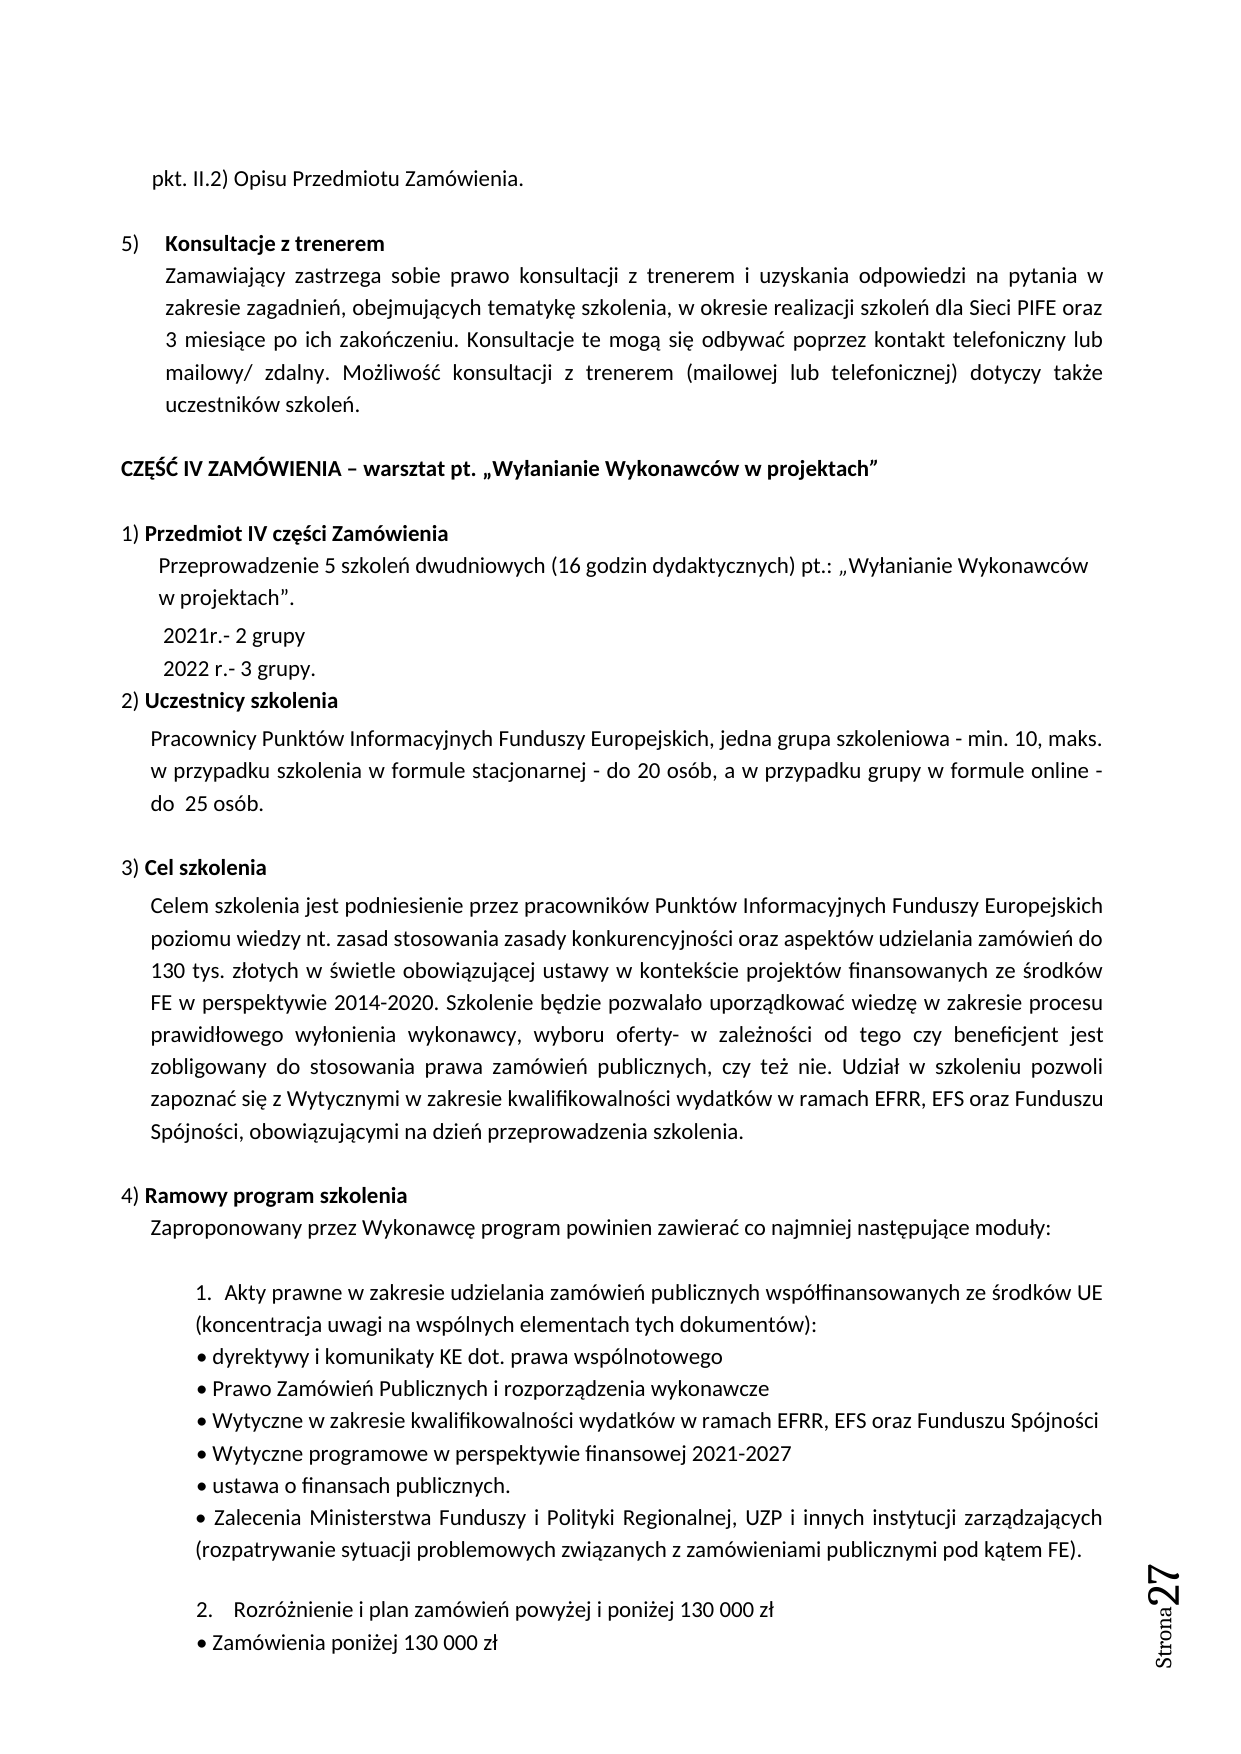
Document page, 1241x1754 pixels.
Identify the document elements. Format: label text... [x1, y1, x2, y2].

list • Zalecenia Ministerstwa Funduszy i Polityki Regionalnej, UZP i innych instytucji zarządzających (rozpatrywanie sytuacji problemowych związanych z zamówieniami publicznymi pod kątem FE). [195, 1503, 1105, 1563]
text 4) Ramowy program szkolenia [121, 1181, 1105, 1209]
text Zaproponowany przez Wykonawcę program powinien zawierać co najmniej następujące moduły: [150, 1213, 1105, 1241]
list Pracownicy Punktów Informacyjnych Funduszy Europejskich, jedna grupa szkoleniowa - min. 10, maks. w przypadku szkolenia w formule stacjonarnej - do 20 osób, a w przypadku grupy w formule online - do 25 osób. [150, 724, 1105, 817]
list Konsultacje z trenerem [121, 229, 1105, 257]
list Rozróżnienie i plan zamówień powyżej i poniżej 130 000 zł [196, 1595, 1105, 1623]
list 2021r.- 2 grupy [163, 621, 1105, 649]
text CZĘŚĆ IV ZAMÓWIENIA – warsztat pt. „Wyłanianie Wykonawców w projektach” [121, 454, 1105, 482]
list 2022 r.- 3 grupy. [163, 654, 1105, 682]
text 1) Przedmiot IV części Zamówienia [121, 519, 1105, 547]
text pkt. II.2) Opisu Przedmiotu Zamówienia. [121, 164, 1105, 193]
list • Wytyczne programowe w perspektywie finansowej 2021-2027 [196, 1439, 1105, 1467]
list • Wytyczne w zakresie kwalifikowalności wydatków w ramach EFRR, EFS oraz Funduszu Spójności [196, 1406, 1105, 1434]
text Przeprowadzenie 5 szkoleń dwudniowych (16 godzin dydaktycznych) pt.: „Wyłanianie Wykonawców w projektach”. [158, 551, 1105, 611]
text 3) Cel szkolenia [121, 853, 1105, 881]
list Akty prawne w zakresie udzielania zamówień publicznych współfinansowanych ze środków UE (koncentracja uwagi na wspólnych elementach tych dokumentów): [195, 1278, 1105, 1338]
list • ustawa o finansach publicznych. [196, 1471, 1105, 1499]
list • Zamówienia poniżej 130 000 zł [196, 1628, 1105, 1656]
list Celem szkolenia jest podniesienie przez pracowników Punktów Informacyjnych Funduszy Europejskich poziomu wiedzy nt. zasad stosowania zasady konkurencyjności oraz aspektów udzielania zamówień do 130 tys. złotych w świetle obowiązującej ustawy w kontekście projektów finansowanych ze środków FE w perspektywie 2014-2020. Szkolenie będzie pozwalało uporządkować wiedzę w zakresie procesu prawidłowego wyłonienia wykonawcy, wyboru oferty- w zależności od tego czy beneficjent jest zobligowany do stosowania prawa zamówień publicznych, czy też nie. Udział w szkoleniu pozwoli zapoznać się z Wytycznymi w zakresie kwalifikowalności wydatków w ramach EFRR, EFS oraz Funduszu Spójności, obowiązującymi na dzień przeprowadzenia szkolenia. [150, 891, 1105, 1145]
text 2) Uczestnicy szkolenia [121, 686, 1105, 714]
list • Prawo Zamówień Publicznych i rozporządzenia wykonawcze [196, 1374, 1105, 1402]
list • dyrektywy i komunikaty KE dot. prawa wspólnotowego [196, 1342, 1105, 1370]
list Zamawiający zastrzega sobie prawo konsultacji z trenerem i uzyskania odpowiedzi na pytania w zakresie zagadnień, obejmujących tematykę szkolenia, w okresie realizacji szkoleń dla Sieci PIFE oraz 3 miesiące po ich zakończeniu. Konsultacje te mogą się odbywać poprzez kontakt telefoniczny lub mailowy/ zdalny. Możliwość konsultacji z trenerem (mailowej lub telefonicznej) dotyczy także uczestników szkoleń. [165, 261, 1105, 418]
